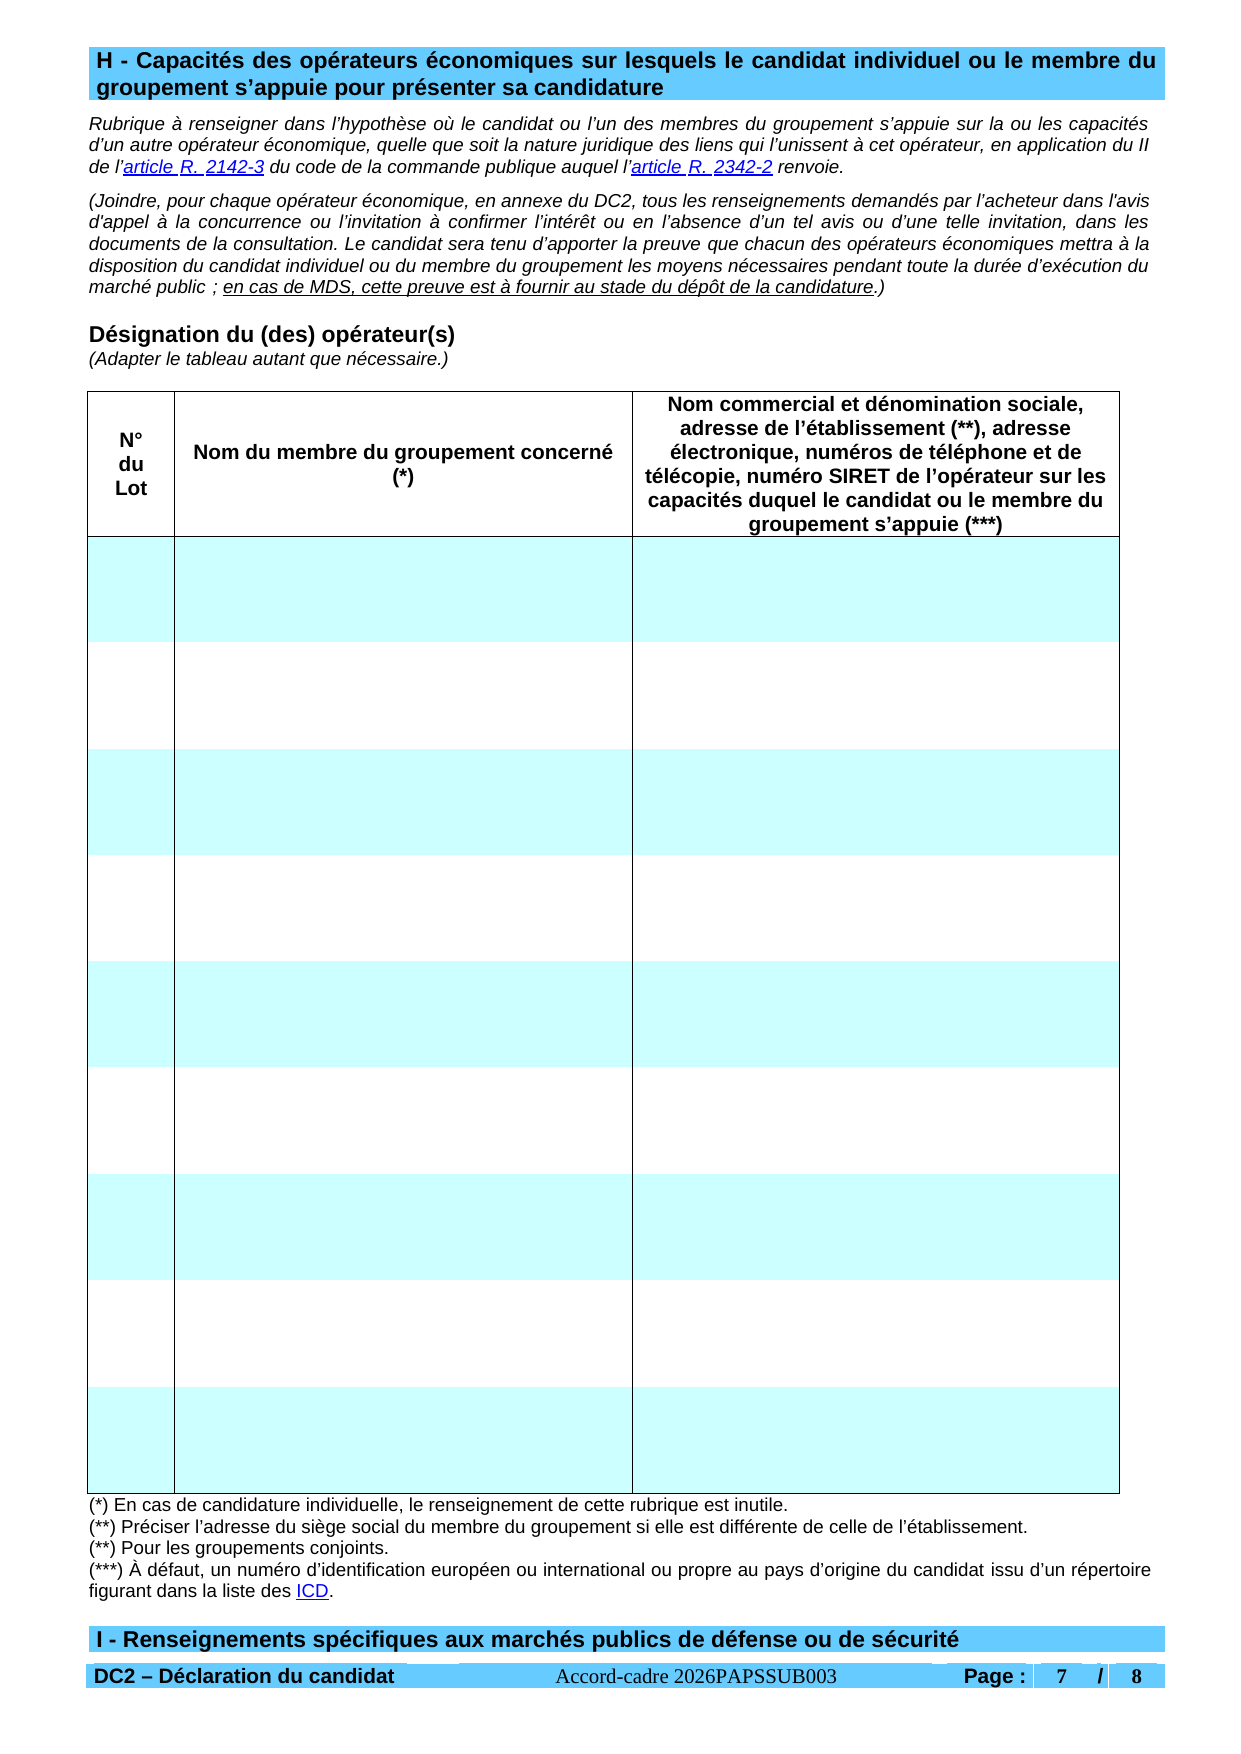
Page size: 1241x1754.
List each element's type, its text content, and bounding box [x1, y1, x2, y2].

table_cell [175, 961, 632, 1067]
table_cell [88, 1068, 174, 1174]
table_header I - Renseignements spécifiques aux marchés publics de défense ou de sécurité [89, 1626, 1165, 1652]
text Rubrique à renseigner dans l’hypothèse où le candidat ou l’un des membres du groupement s’appuie sur la ou les capacités d’un autre opérateur économique, quelle que soit la nature juridique des liens qui l’unissent à cet opérateur, en application du II de l’article R. 2142-3 du code de la commande publique auquel l’article R. 2342-2 renvoie. [89, 112, 1152, 177]
text (Adapter le tableau autant que nécessaire.) [89, 348, 1152, 369]
table_cell [175, 537, 632, 642]
table_cell [175, 855, 632, 961]
table_cell [175, 1174, 632, 1280]
table_cell [175, 1280, 632, 1387]
table_cell [88, 961, 174, 1067]
table_cell [88, 1387, 174, 1493]
table_cell [633, 1068, 1119, 1174]
table_header H - Capacités des opérateurs économiques sur lesquels le candidat individuel ou le membre du groupement s’appuie pour présenter sa candidature [664, 47, 1165, 100]
text (***) À défaut, un numéro d’identification européen ou international ou propre au pays d’origine du candidat issu d’un répertoire figurant dans la liste des ICD. [89, 1559, 1152, 1602]
table_cell [175, 1068, 632, 1174]
table_cell [88, 749, 174, 855]
table_header Nom du membre du groupement concerné (*) [175, 392, 632, 536]
table_header Nom commercial et dénomination sociale, adresse de l’établissement (**), adresse électronique, numéros de téléphone et de télécopie, numéro SIRET de l’opérateur sur les capacités duquel le candidat ou le membre du groupement s’appuie (***) [633, 392, 1119, 536]
text Désignation du (des) opérateur(s) [89, 321, 1152, 348]
text (*) En cas de candidature individuelle, le renseignement de cette rubrique est inutile. [89, 1494, 1152, 1516]
text (Joindre, pour chaque opérateur économique, en annexe du DC2, tous les renseignements demandés par l’acheteur dans l'avis d'appel à la concurrence ou l’invitation à confirmer l’intérêt ou en l’absence d’un tel avis ou d’une telle invitation, dans les documents de la consultation. Le candidat sera tenu d’apporter la preuve que chacun des opérateurs économiques mettra à la disposition du candidat individuel ou du membre du groupement les moyens nécessaires pendant toute la durée d’exécution du marché public ; en cas de MDS, cette preuve est à fournir au stade du dépôt de la candidature.) [89, 190, 1152, 297]
table_cell [633, 1387, 1119, 1493]
table_cell [633, 961, 1119, 1067]
table_cell [175, 1387, 632, 1493]
table_cell [633, 855, 1119, 961]
table_cell [633, 537, 1119, 642]
table_cell [88, 855, 174, 961]
table_cell [633, 642, 1119, 748]
table_cell [88, 642, 174, 748]
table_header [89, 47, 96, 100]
table_cell [633, 749, 1119, 855]
table_header N° du Lot [88, 392, 174, 536]
table_cell [175, 749, 632, 855]
table_cell [633, 1280, 1119, 1387]
text (**) Pour les groupements conjoints. [89, 1537, 1152, 1559]
table_cell [88, 537, 174, 642]
table_cell [633, 1174, 1119, 1280]
table_cell [175, 642, 632, 748]
table_cell [88, 1280, 174, 1387]
text (**) Préciser l’adresse du siège social du membre du groupement si elle est différente de celle de l’établissement. [89, 1516, 1152, 1537]
table_cell [88, 1174, 174, 1280]
